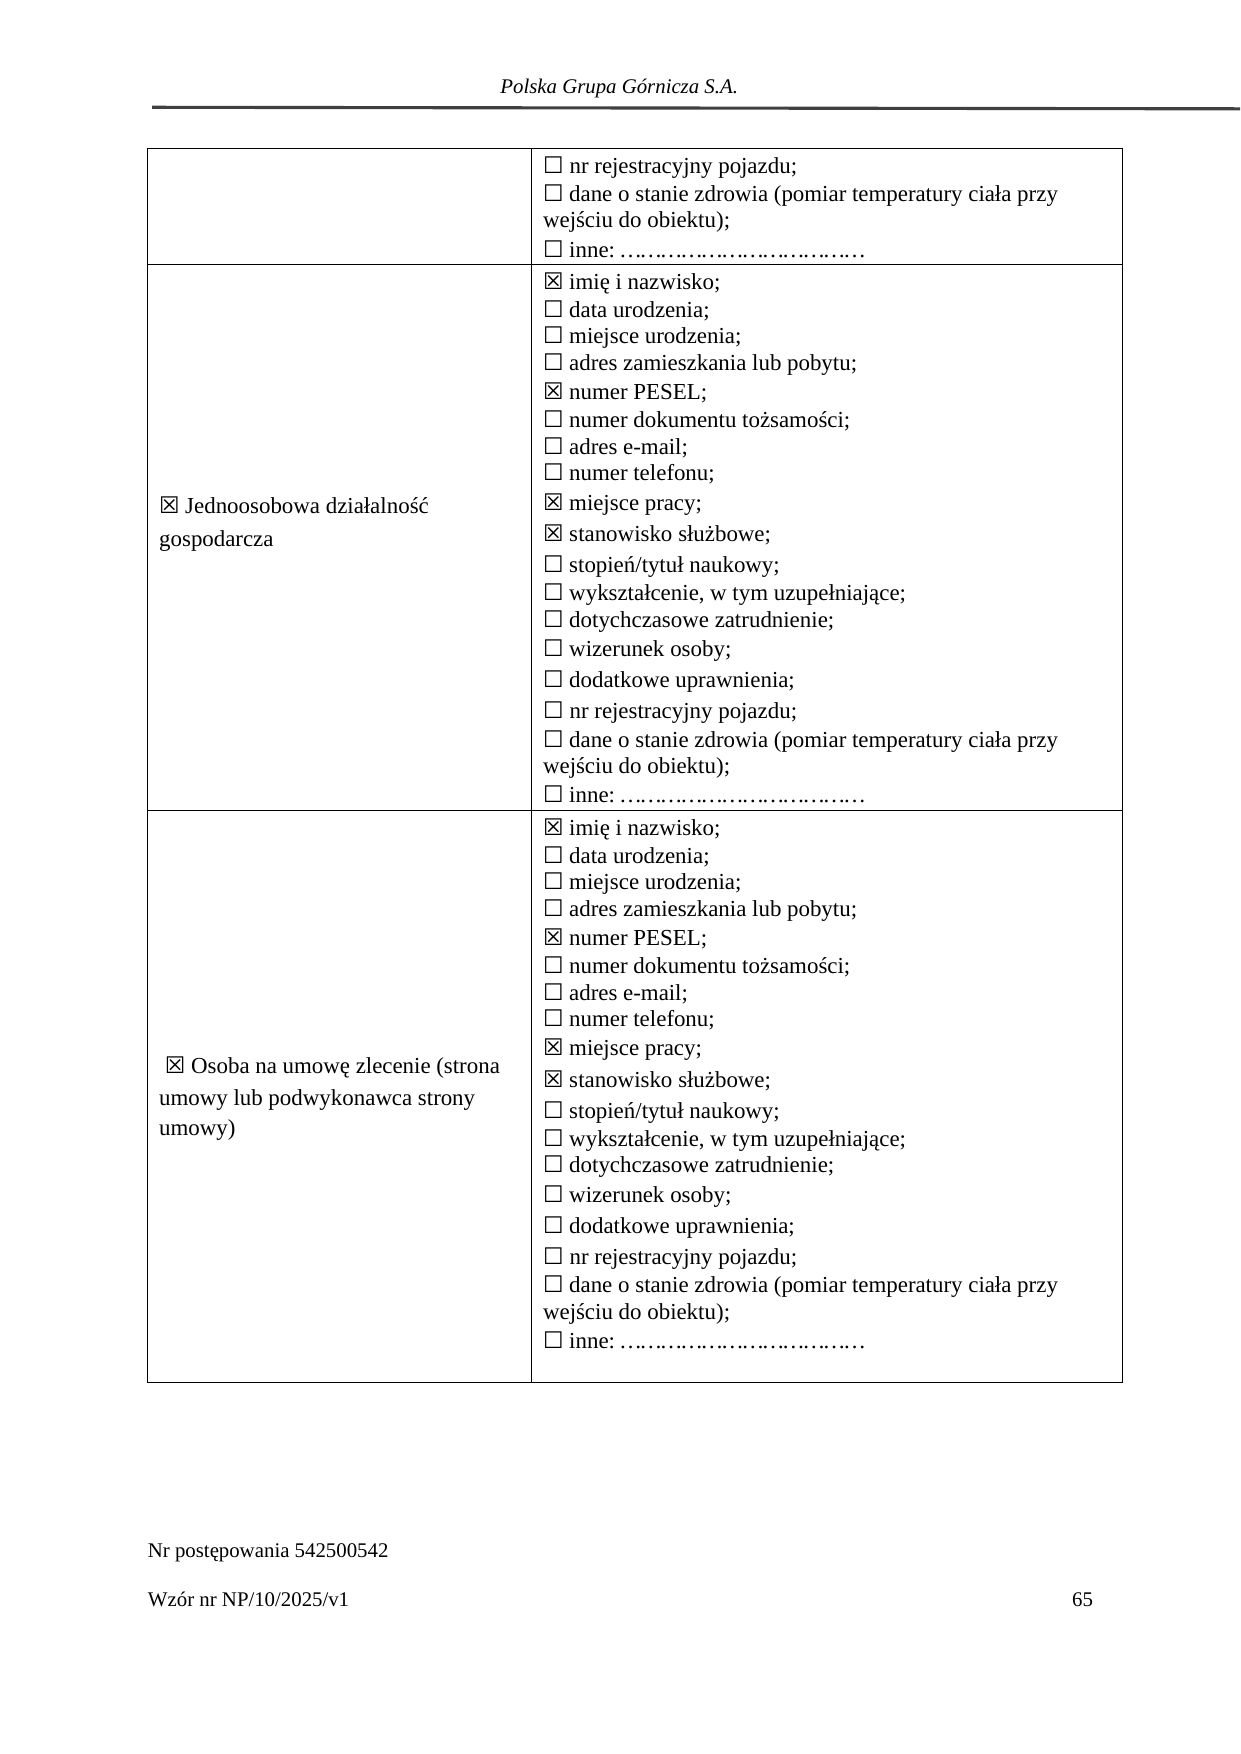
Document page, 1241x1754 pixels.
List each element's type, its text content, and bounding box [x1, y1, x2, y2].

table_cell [532, 149, 1122, 264]
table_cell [148, 149, 531, 264]
table_cell Osoba na umowę zlecenie (strona umowy lub podwykonawca strony umowy) [148, 811, 531, 1382]
table_cell Jednoosobowa działalność gospodarcza [148, 265, 531, 810]
